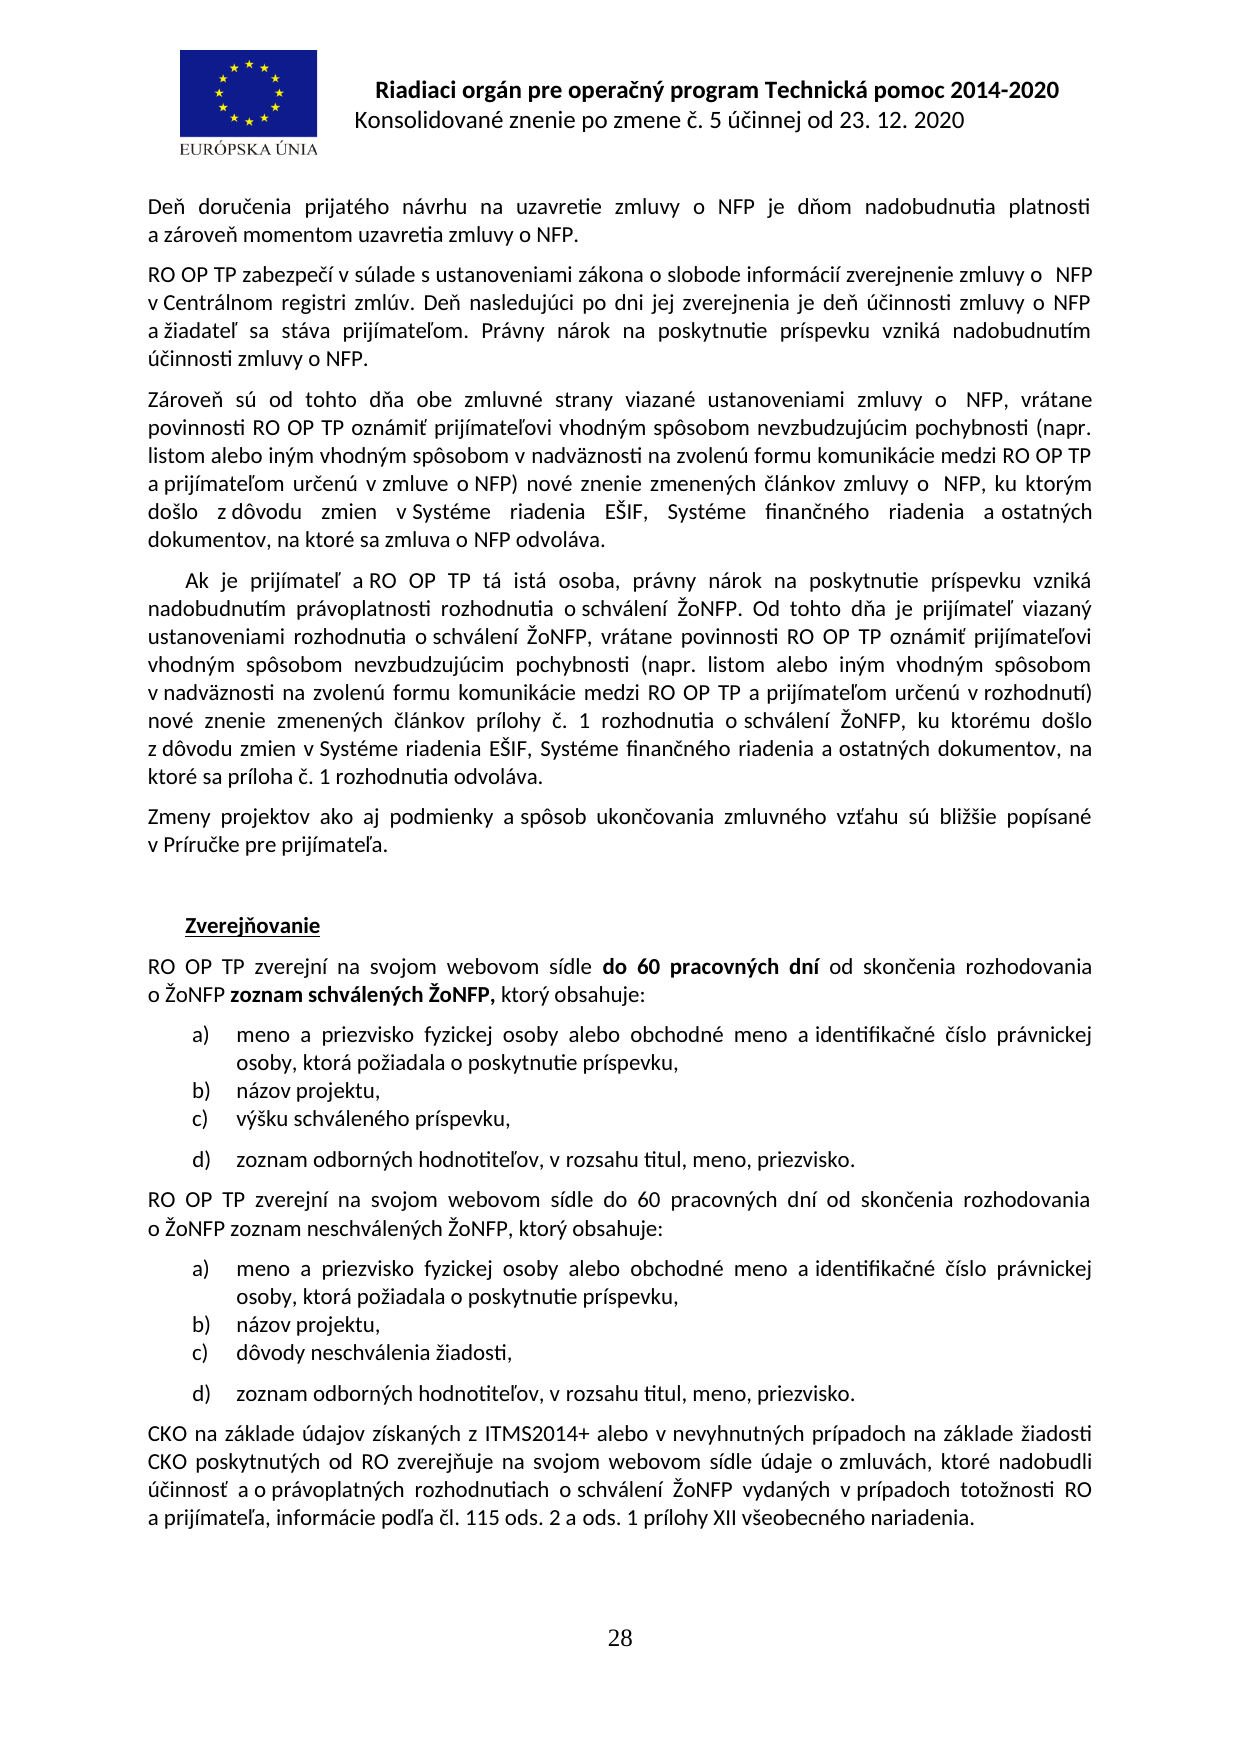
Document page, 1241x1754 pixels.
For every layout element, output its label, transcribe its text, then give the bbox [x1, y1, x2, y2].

text Ak je prijímateľ a RO OP TP tá istá osoba, právny nárok na poskytnutie príspevku vzniká nadobudnutím právoplatnosti rozhodnutia o schválení ŽoNFP. Od tohto dňa je prijímateľ viazaný ustanoveniami rozhodnutia o schválení ŽoNFP, vrátane povinnosti RO OP TP oznámiť prijímateľovi vhodným spôsobom nevzbudzujúcim pochybnosti (napr. listom alebo iným vhodným spôsobom v nadväznosti na zvolenú formu komunikácie medzi RO OP TP a prijímateľom určenú v rozhodnutí) nové znenie zmenených článkov prílohy č. 1 rozhodnutia o schválení ŽoNFP, ku ktorému došlo z dôvodu zmien v Systéme riadenia EŠIF, Systéme finančného riadenia a ostatných dokumentov, na ktoré sa príloha č. 1 rozhodnutia odvoláva. [148, 566, 1093, 790]
list zoznam odborných hodnotiteľov, v rozsahu titul, meno, priezvisko. [192, 1145, 1093, 1173]
text Zmeny projektov ako aj podmienky a spôsob ukončovania zmluvného vzťahu sú bližšie popísané v Príručke pre prijímateľa. [148, 802, 1093, 858]
text RO OP TP zabezpečí v súlade s ustanoveniami zákona o slobode informácií zverejnenie zmluvy o NFP v Centrálnom registri zmlúv. Deň nasledujúci po dni jej zverejnenia je deň účinnosti zmluvy o NFP a žiadateľ sa stáva prijímateľom. Právny nárok na poskytnutie príspevku vzniká nadobudnutím účinnosti zmluvy o NFP. [148, 261, 1093, 373]
list zoznam odborných hodnotiteľov, v rozsahu titul, meno, priezvisko. [192, 1379, 1093, 1407]
list dôvody neschválenia žiadosti, [192, 1338, 1093, 1366]
text Zverejňovanie [148, 911, 1093, 939]
text CKO na základe údajov získaných z ITMS2014+ alebo v nevyhnutných prípadoch na základe žiadosti CKO poskytnutých od RO zverejňuje na svojom webovom sídle údaje o zmluvách, ktoré nadobudli účinnosť a o právoplatných rozhodnutiach o schválení ŽoNFP vydaných v prípadoch totožnosti RO a prijímateľa, informácie podľa čl. 115 ods. 2 a ods. 1 prílohy XII všeobecného nariadenia. [148, 1419, 1093, 1531]
text Deň doručenia prijatého návrhu na uzavretie zmluvy o NFP je dňom nadobudnutia platnosti a zároveň momentom uzavretia zmluvy o NFP. [148, 192, 1093, 248]
text Zároveň sú od tohto dňa obe zmluvné strany viazané ustanoveniami zmluvy o NFP, vrátane povinnosti RO OP TP oznámiť prijímateľovi vhodným spôsobom nevzbudzujúcim pochybnosti (napr. listom alebo iným vhodným spôsobom v nadväznosti na zvolenú formu komunikácie medzi RO OP TP a prijímateľom určenú v zmluve o NFP) nové znenie zmenených článkov zmluvy o NFP, ku ktorým došlo z dôvodu zmien v Systéme riadenia EŠIF, Systéme finančného riadenia a ostatných dokumentov, na ktoré sa zmluva o NFP odvoláva. [148, 385, 1093, 553]
text RO OP TP zverejní na svojom webovom sídle do 60 pracovných dní od skončenia rozhodovania o ŽoNFP zoznam neschválených ŽoNFP, ktorý obsahuje: [148, 1186, 1093, 1242]
list meno a priezvisko fyzickej osoby alebo obchodné meno a identifikačné číslo právnickej osoby, ktorá požiadala o poskytnutie príspevku, [192, 1021, 1093, 1077]
list meno a priezvisko fyzickej osoby alebo obchodné meno a identifikačné číslo právnickej osoby, ktorá požiadala o poskytnutie príspevku, [192, 1254, 1093, 1310]
text RO OP TP zverejní na svojom webovom sídle do 60 pracovných dní od skončenia rozhodovania o ŽoNFP zoznam schválených ŽoNFP, ktorý obsahuje: [148, 952, 1093, 1008]
list názov projektu, [192, 1077, 1093, 1104]
picture [179, 50, 318, 155]
list výšku schváleného príspevku, [192, 1104, 1093, 1133]
list názov projektu, [192, 1310, 1093, 1338]
